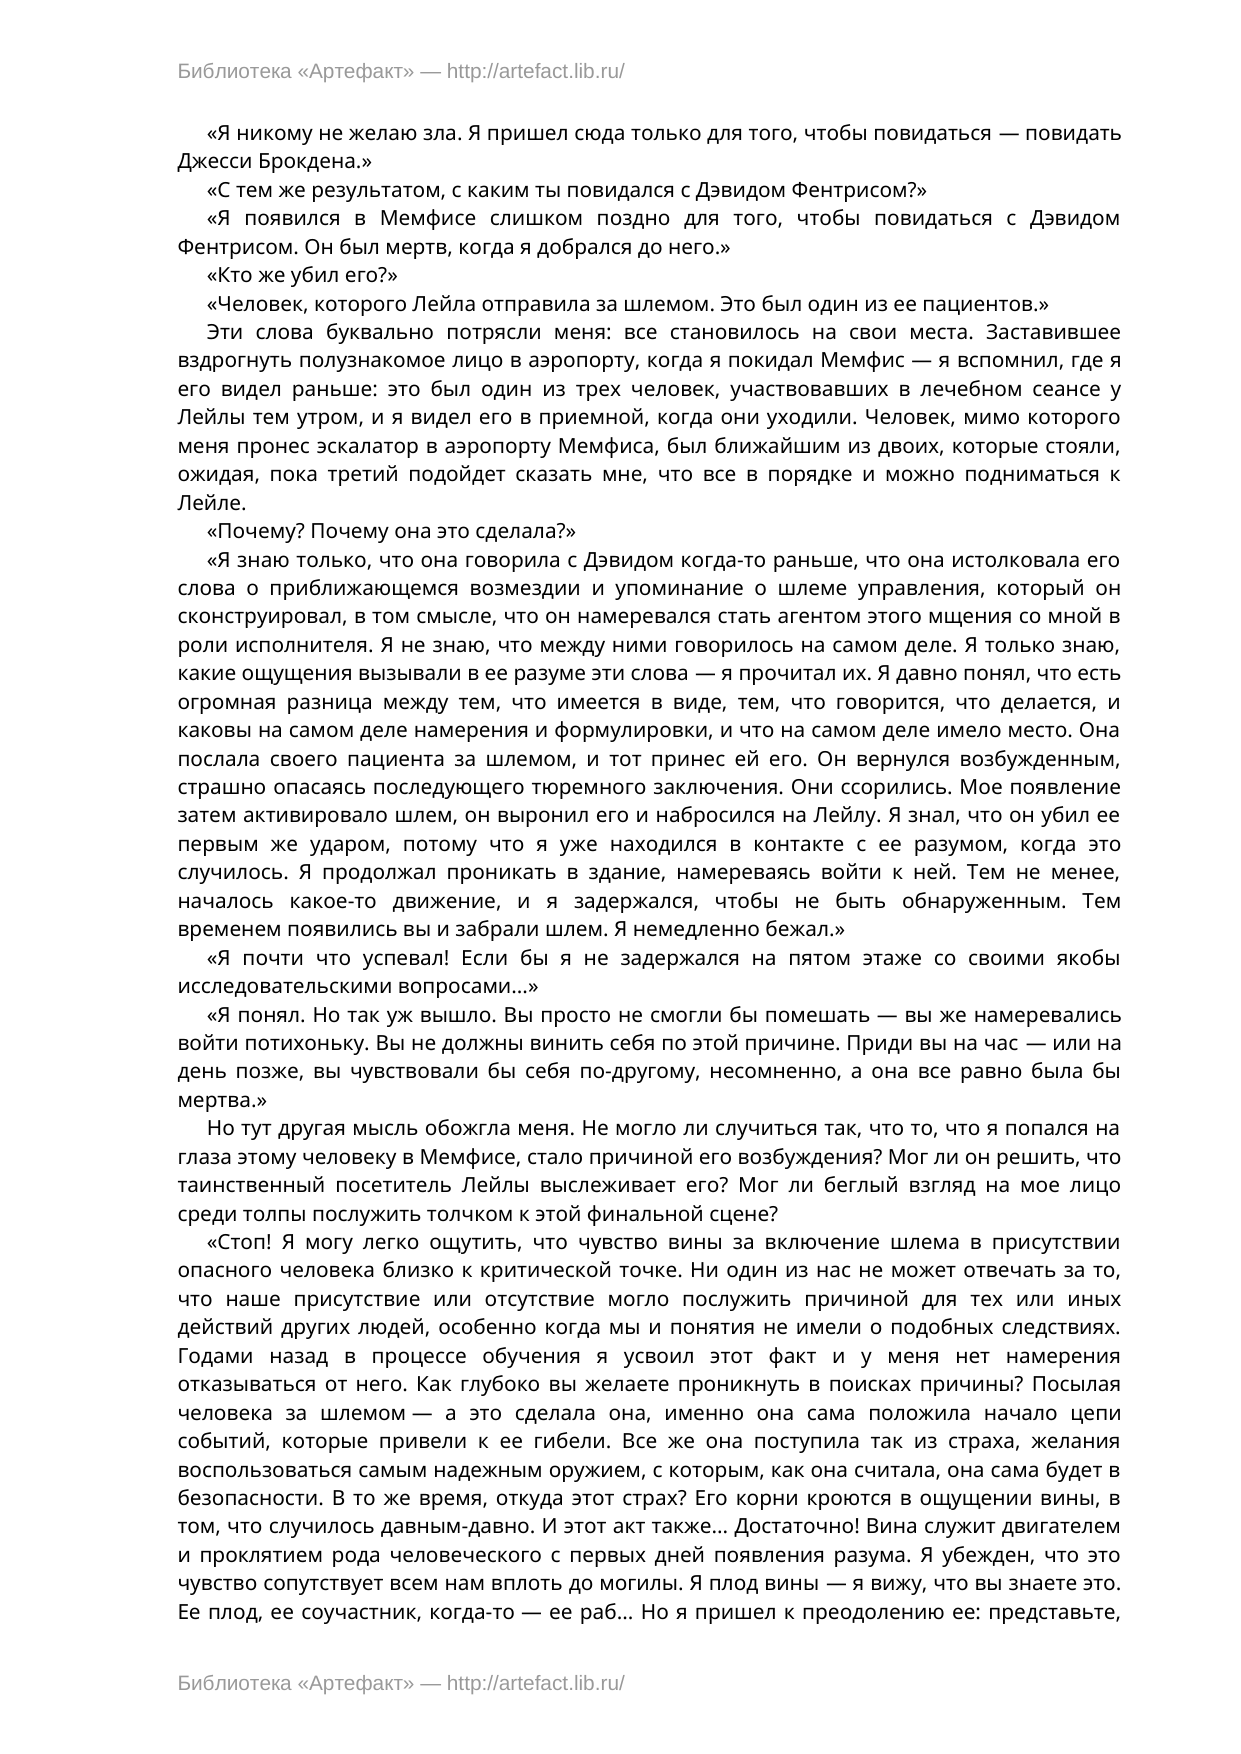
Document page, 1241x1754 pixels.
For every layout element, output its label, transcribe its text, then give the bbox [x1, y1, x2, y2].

text «Человек, которого Лейла отправила за шлемом. Это был один из ее пациентов.» [177, 289, 1122, 317]
text «Я знаю только, что она говорила с Дэвидом когда-то раньше, что она истолковала его слова о приближающемся возмездии и упоминание о шлеме управления, который он сконструировал, в том смысле, что он намеревался стать агентом этого мщения со мной в роли исполнителя. Я не знаю, что между ними говорилось на самом деле. Я только знаю, какие ощущения вызывали в ее разуме эти слова — я прочитал их. Я давно понял, что есть огромная разница между тем, что имеется в виде, тем, что говорится, что делается, и каковы на самом деле намерения и формулировки, и что на самом деле имело место. Она послала своего пациента за шлемом, и тот принес ей его. Он вернулся возбужденным, страшно опасаясь последующего тюремного заключения. Они ссорились. Мое появление затем активировало шлем, он выронил его и набросился на Лейлу. Я знал, что он убил ее первым же ударом, потому что я уже находился в контакте с ее разумом, когда это случилось. Я продолжал проникать в здание, намереваясь войти к ней. Тем не менее, началось какое-то движение, и я задержался, чтобы не быть обнаруженным. Тем временем появились вы и забрали шлем. Я немедленно бежал.» [177, 545, 1122, 943]
text «С тем же результатом, с каким ты повидался с Дэвидом Фентрисом?» [177, 175, 1122, 203]
text «Почему? Почему она это сделала?» [177, 516, 1122, 545]
text «Я появился в Мемфисе слишком поздно для того, чтобы повидаться с Дэвидом Фентрисом. Он был мертв, когда я добрался до него.» [177, 203, 1122, 260]
text «Я почти что успевал! Если бы я не задержался на пятом этаже со своими якобы исследовательскими вопросами...» [177, 943, 1122, 1000]
text Но тут другая мысль обожгла меня. Не могло ли случиться так, что то, что я попался на глаза этому человеку в Мемфисе, стало причиной его возбуждения? Мог ли он решить, что таинственный посетитель Лейлы выслеживает его? Мог ли беглый взгляд на мое лицо среди толпы послужить толчком к этой финальной сцене? [177, 1113, 1122, 1227]
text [177, 1227, 1122, 1625]
text «Кто же убил его?» [177, 260, 1122, 289]
text «Я понял. Но так уж вышло. Вы просто не смогли бы помешать — вы же намеревались войти потихоньку. Вы не должны винить себя по этой причине. Приди вы на час — или на день позже, вы чувствовали бы себя по-другому, несомненно, а она все равно была бы мертва.» [177, 1000, 1122, 1113]
text «Я никому не желаю зла. Я пришел сюда только для того, чтобы повидаться — повидать Джесси Брокдена.» [177, 118, 1122, 175]
text Эти слова буквально потрясли меня: все становилось на свои места. Заставившее вздрогнуть полузнакомое лицо в аэропорту, когда я покидал Мемфис — я вспомнил, где я его видел раньше: это был один из трех человек, участвовавших в лечебном сеансе у Лейлы тем утром, и я видел его в приемной, когда они уходили. Человек, мимо которого меня пронес эскалатор в аэропорту Мемфиса, был ближайшим из двоих, которые стояли, ожидая, пока третий подойдет сказать мне, что все в порядке и можно подниматься к Лейле. [177, 317, 1122, 516]
